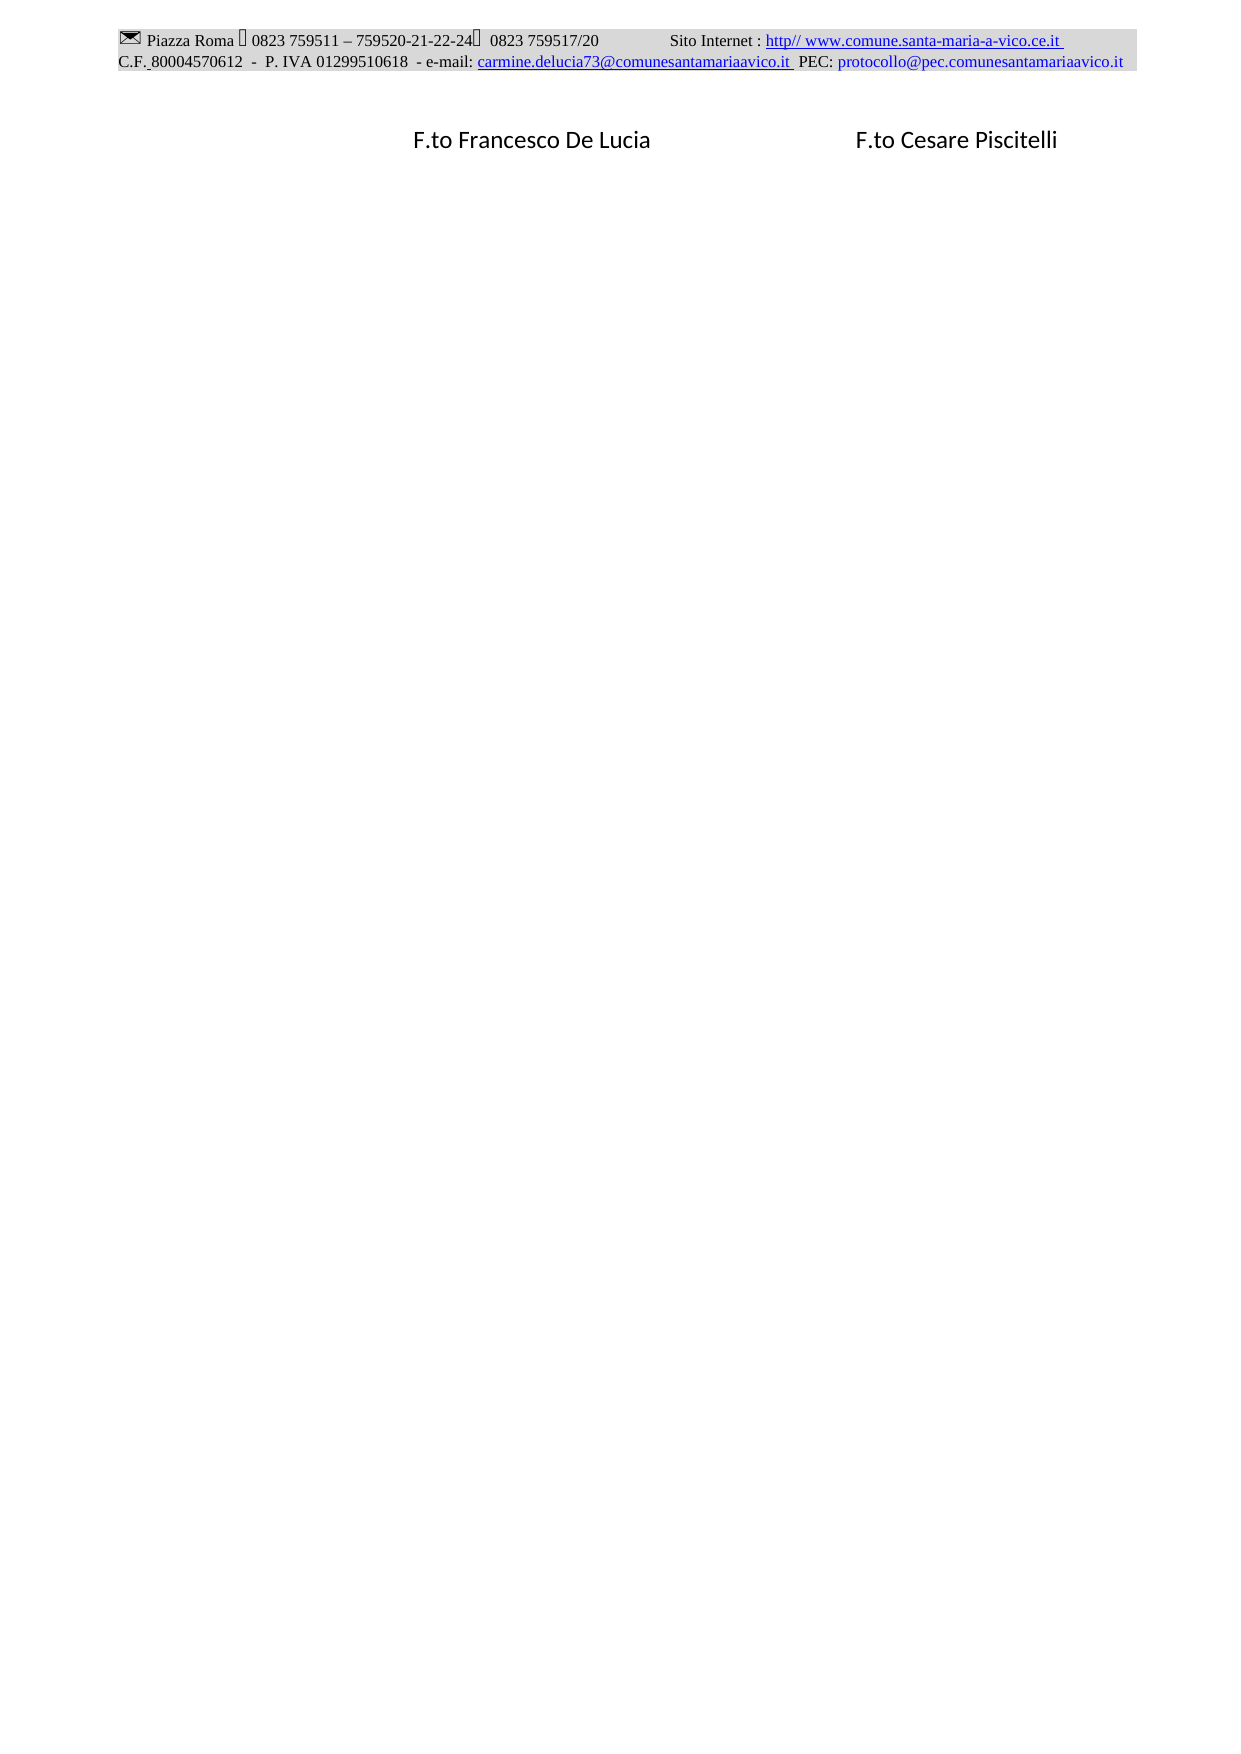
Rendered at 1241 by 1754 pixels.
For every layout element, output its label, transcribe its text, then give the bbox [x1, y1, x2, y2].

text F.to Francesco De Lucia F.to Cesare Piscitelli [339, 124, 1093, 155]
